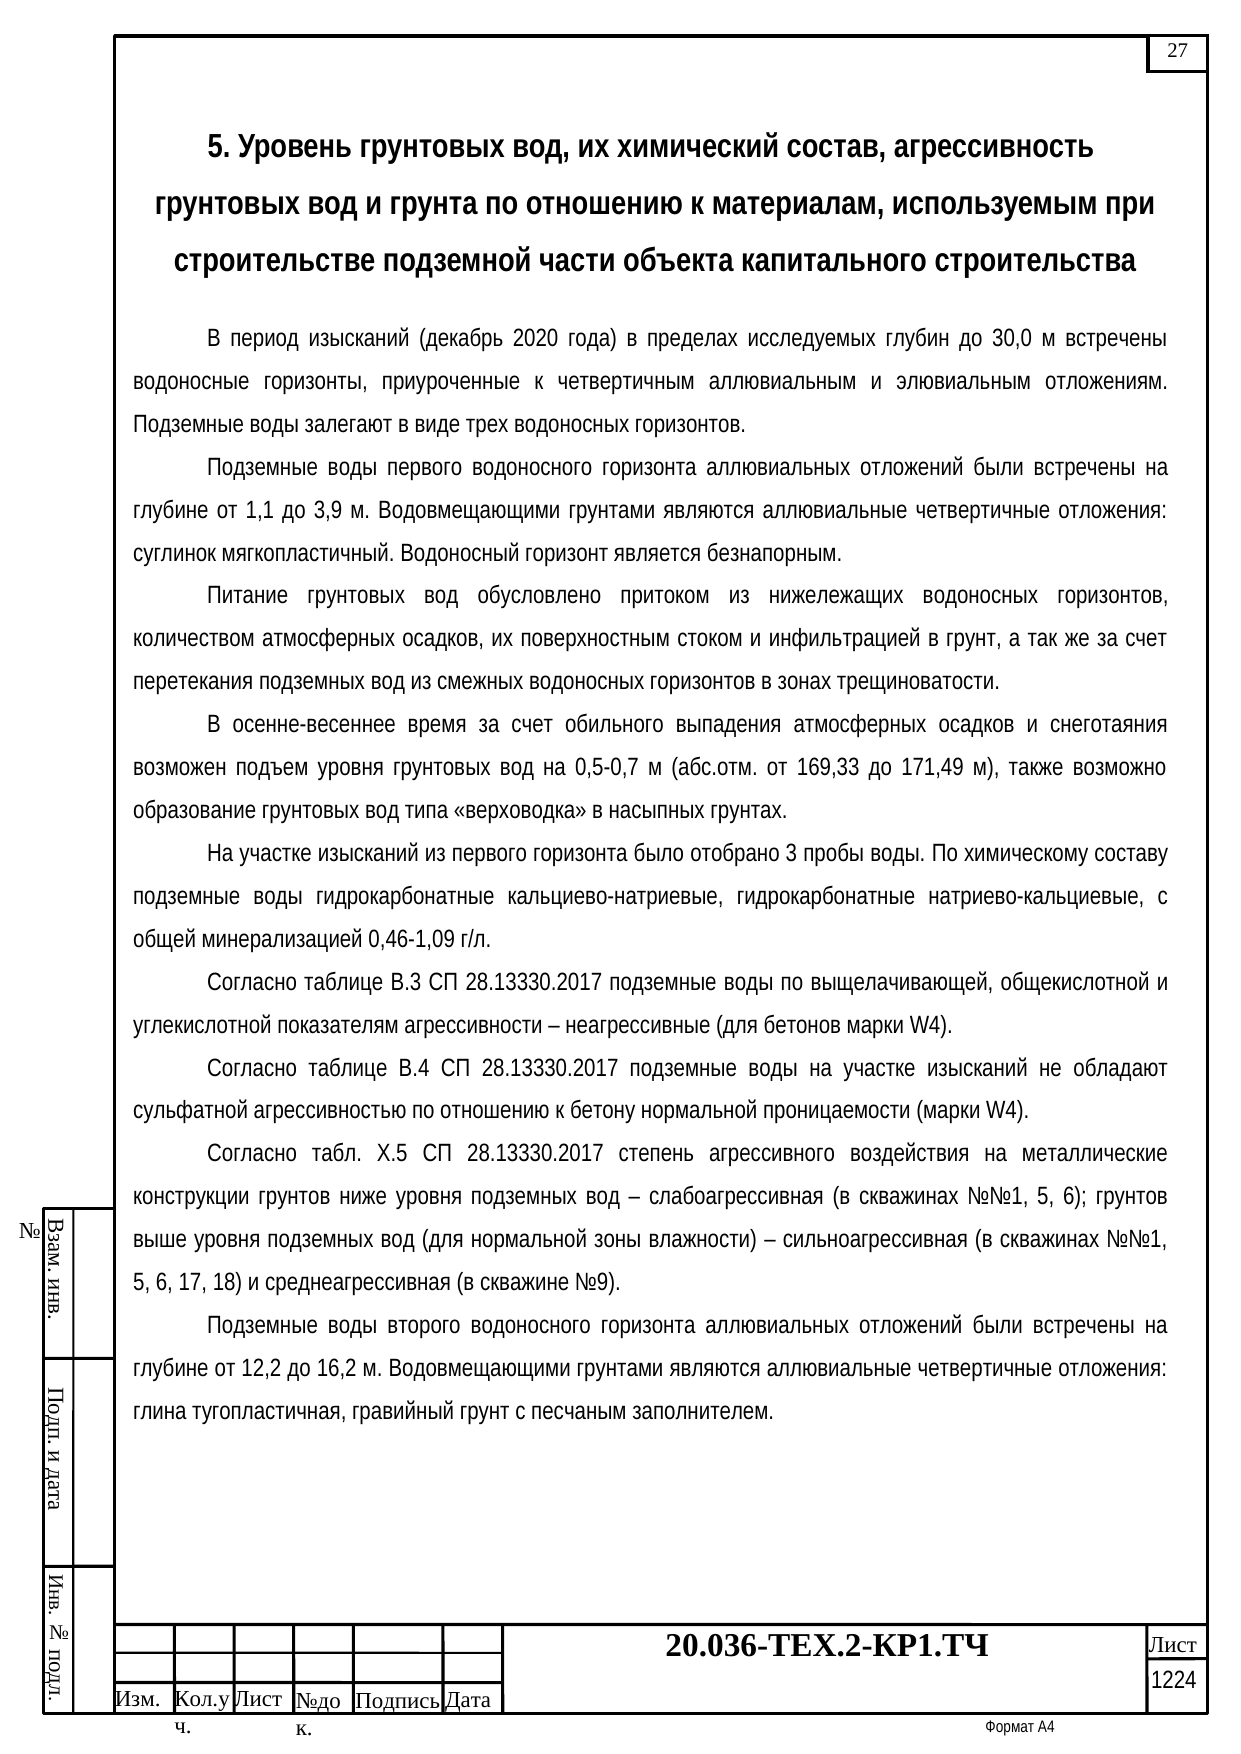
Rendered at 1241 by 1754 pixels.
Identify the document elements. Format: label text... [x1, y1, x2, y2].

text Согласно таблице В.4 СП 28.13330.2017 подземные воды на участке изысканий не обладают сульфатной агрессивностью по отношению к бетону нормальной проницаемости (марки W4). [133, 1053, 1169, 1124]
text Подземные воды первого водоносного горизонта аллювиальных отложений были встречены на глубине от 1,1 до 3,9 м. Водовмещающими грунтами являются аллювиальные четвертичные отложения: суглинок мягкопластичный. Водоносный горизонт является безнапорным. [133, 452, 1169, 566]
text В осенне-весеннее время за счет обильного выпадения атмосферных осадков и снеготаяния возможен подъем уровня грунтовых вод на 0,5-0,7 м (абс.отм. от 169,33 до 171,49 м), также возможно образование грунтовых вод типа «верховодка» в насыпных грунтах. [133, 709, 1169, 824]
text Питание грунтовых вод обусловлено притоком из нижележащих водоносных горизонтов, количеством атмосферных осадков, их поверхностным стоком и инфильтрацией в грунт, а так же за счет перетекания подземных вод из смежных водоносных горизонтов в зонах трещиноватости. [133, 581, 1169, 695]
text Согласно таблице В.3 СП 28.13330.2017 подземные воды по выщелачивающей, общекислотной и углекислотной показателям агрессивности – неагрессивные (для бетонов марки W4). [133, 967, 1169, 1038]
text Подземные воды второго водоносного горизонта аллювиальных отложений были встречены на глубине от 12,2 до 16,2 м. Водовмещающими грунтами являются аллювиальные четвертичные отложения: глина тугопластичная, гравийный грунт с песчаным заполнителем. [133, 1310, 1169, 1424]
text На участке изысканий из первого горизонта было отобрано 3 пробы воды. По химическому составу подземные воды гидрокарбонатные кальциево-натриевые, гидрокарбонатные натриево-кальциевые, с общей минерализацией 0,46-1,09 г/л. [133, 838, 1169, 952]
text Согласно табл. Х.5 СП 28.13330.2017 степень агрессивного воздействия на металлические конструкции грунтов ниже уровня подземных вод – слабоагрессивная (в скважинах №№1, 5, 6); грунтов выше уровня подземных вод (для нормальной зоны влажности) – сильноагрессивная (в скважинах №№1, 5, 6, 17, 18) и среднеагрессивная (в скважине №9). [133, 1138, 1169, 1296]
text В период изысканий (декабрь 2020 года) в пределах исследуемых глубин до 30,0 м встречены водоносные горизонты, приуроченные к четвертичным аллювиальным и элювиальным отложениям. Подземные воды залегают в виде трех водоносных горизонтов. [133, 323, 1169, 437]
subtitle Уровень грунтовых вод, их химический состав, агрессивность грунтовых вод и грунта по отношению к материалам, используемым при строительстве подземной части объекта капитального строительства [133, 126, 1169, 279]
